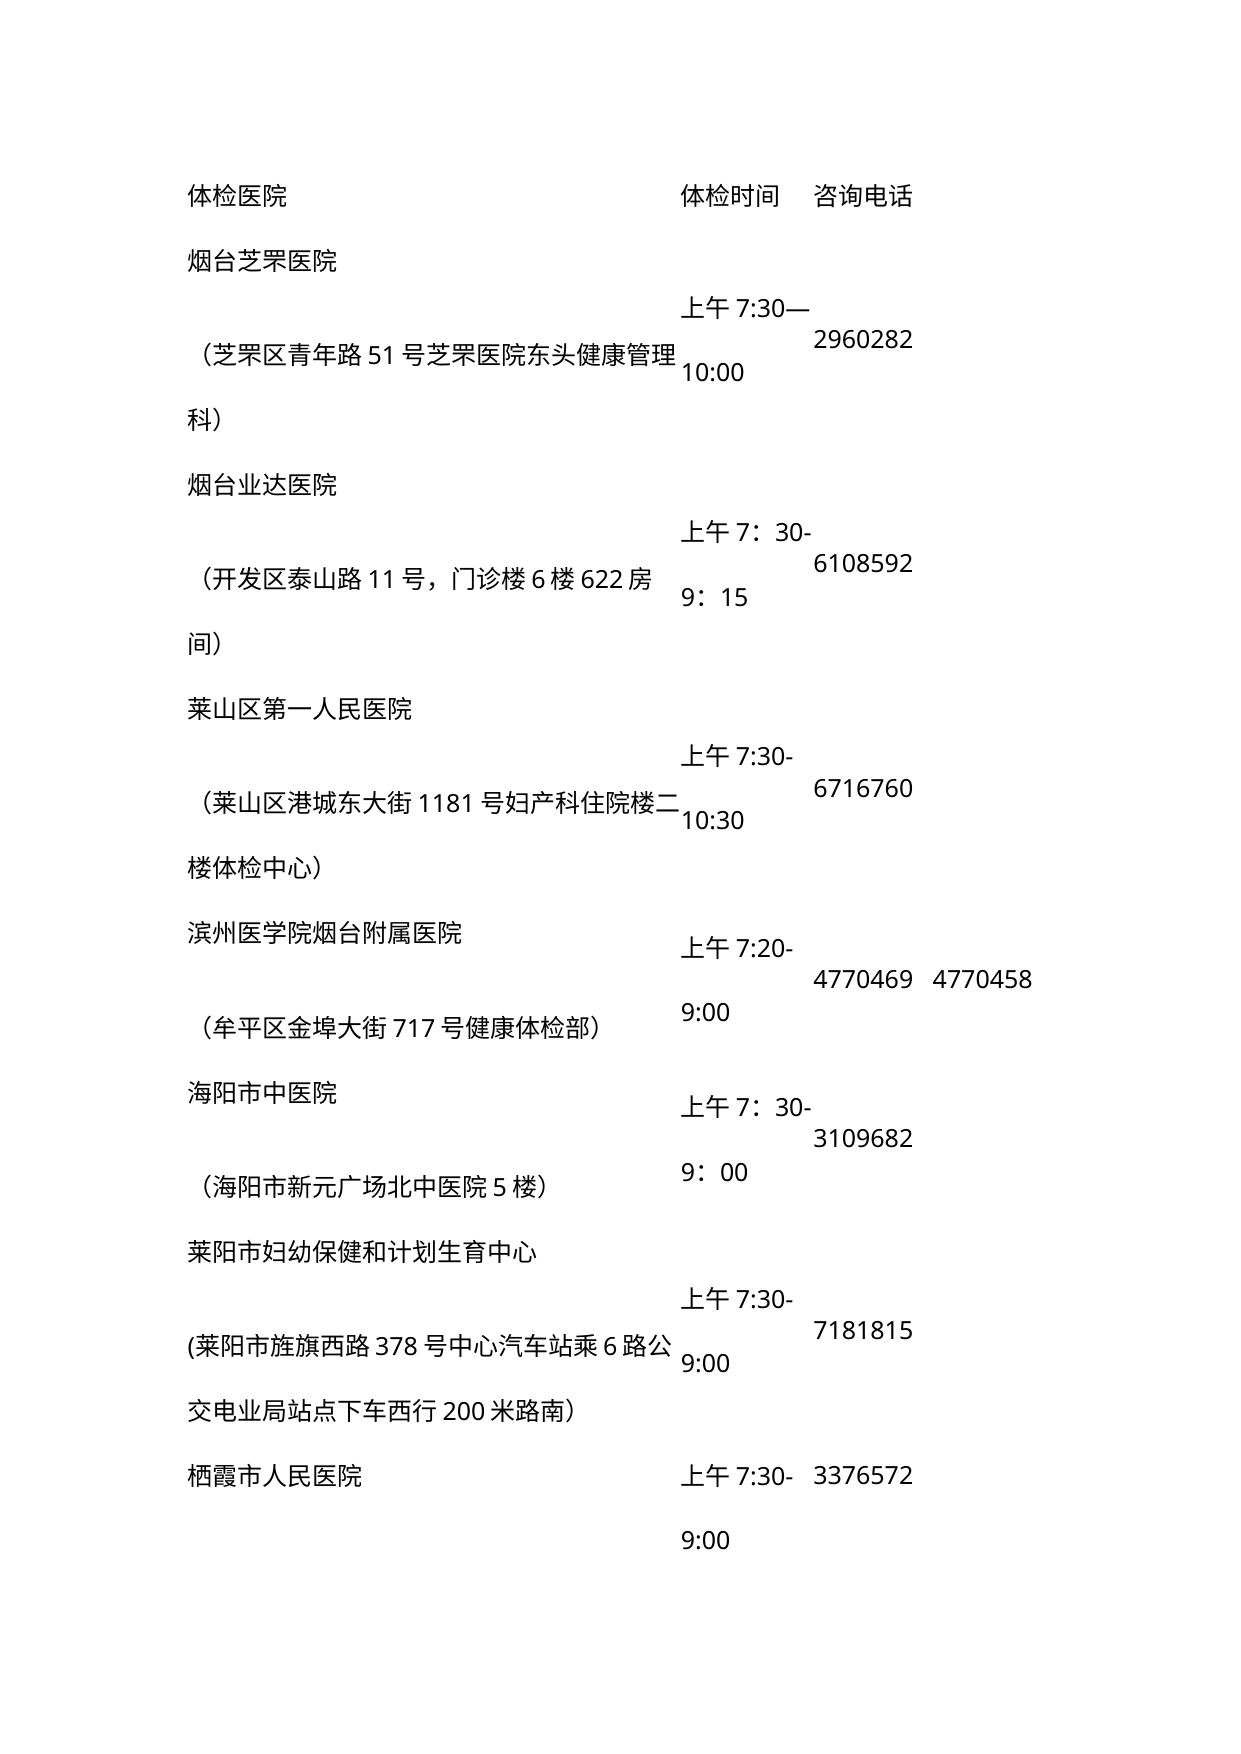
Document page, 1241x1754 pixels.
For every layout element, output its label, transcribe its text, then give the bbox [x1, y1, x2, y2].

table_cell 上午7:30—10:00 [681, 227, 813, 451]
table_cell 上午7：30-9：15 [681, 451, 813, 675]
table_cell 上午7:30-9:00 [681, 1442, 813, 1572]
table_cell 7181815 [813, 1218, 1053, 1442]
table_cell 3109682 [813, 1059, 1053, 1218]
table_cell 上午7：30-9：00 [681, 1059, 813, 1218]
table_cell 上午7:30-9:00 [681, 1218, 813, 1442]
table_cell 莱山区第一人民医院 （莱山区港城东大街1181号妇产科住院楼二楼体检中心） [188, 675, 681, 899]
table_cell 2960282 [813, 227, 1053, 451]
table_header 咨询电话 [813, 162, 1053, 227]
table_cell 莱阳市妇幼保健和计划生育中心 (莱阳市旌旗西路378号中心汽车站乘6路公交电业局站点下车西行200米路南） [188, 1218, 681, 1442]
table_cell 4770469 4770458 [813, 900, 1053, 1059]
table_cell 烟台芝罘医院 （芝罘区青年路51号芝罘医院东头健康管理科） [188, 227, 681, 451]
table_cell 3376572 [813, 1442, 1053, 1572]
table_header 体检医院 [188, 162, 681, 227]
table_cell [188, 1442, 681, 1572]
table_cell 6108592 [813, 451, 1053, 675]
table_cell 上午7:30-10:30 [681, 675, 813, 899]
table_cell 上午7:20-9:00 [681, 900, 813, 1059]
table_cell 海阳市中医院 （海阳市新元广场北中医院5楼） [188, 1059, 681, 1218]
table_cell 滨州医学院烟台附属医院 （牟平区金埠大街717号健康体检部） [188, 900, 681, 1059]
table_cell 6716760 [813, 675, 1053, 899]
table_header 体检时间 [681, 162, 813, 227]
table_cell 烟台业达医院 （开发区泰山路11号，门诊楼6楼622房间） [188, 451, 681, 675]
